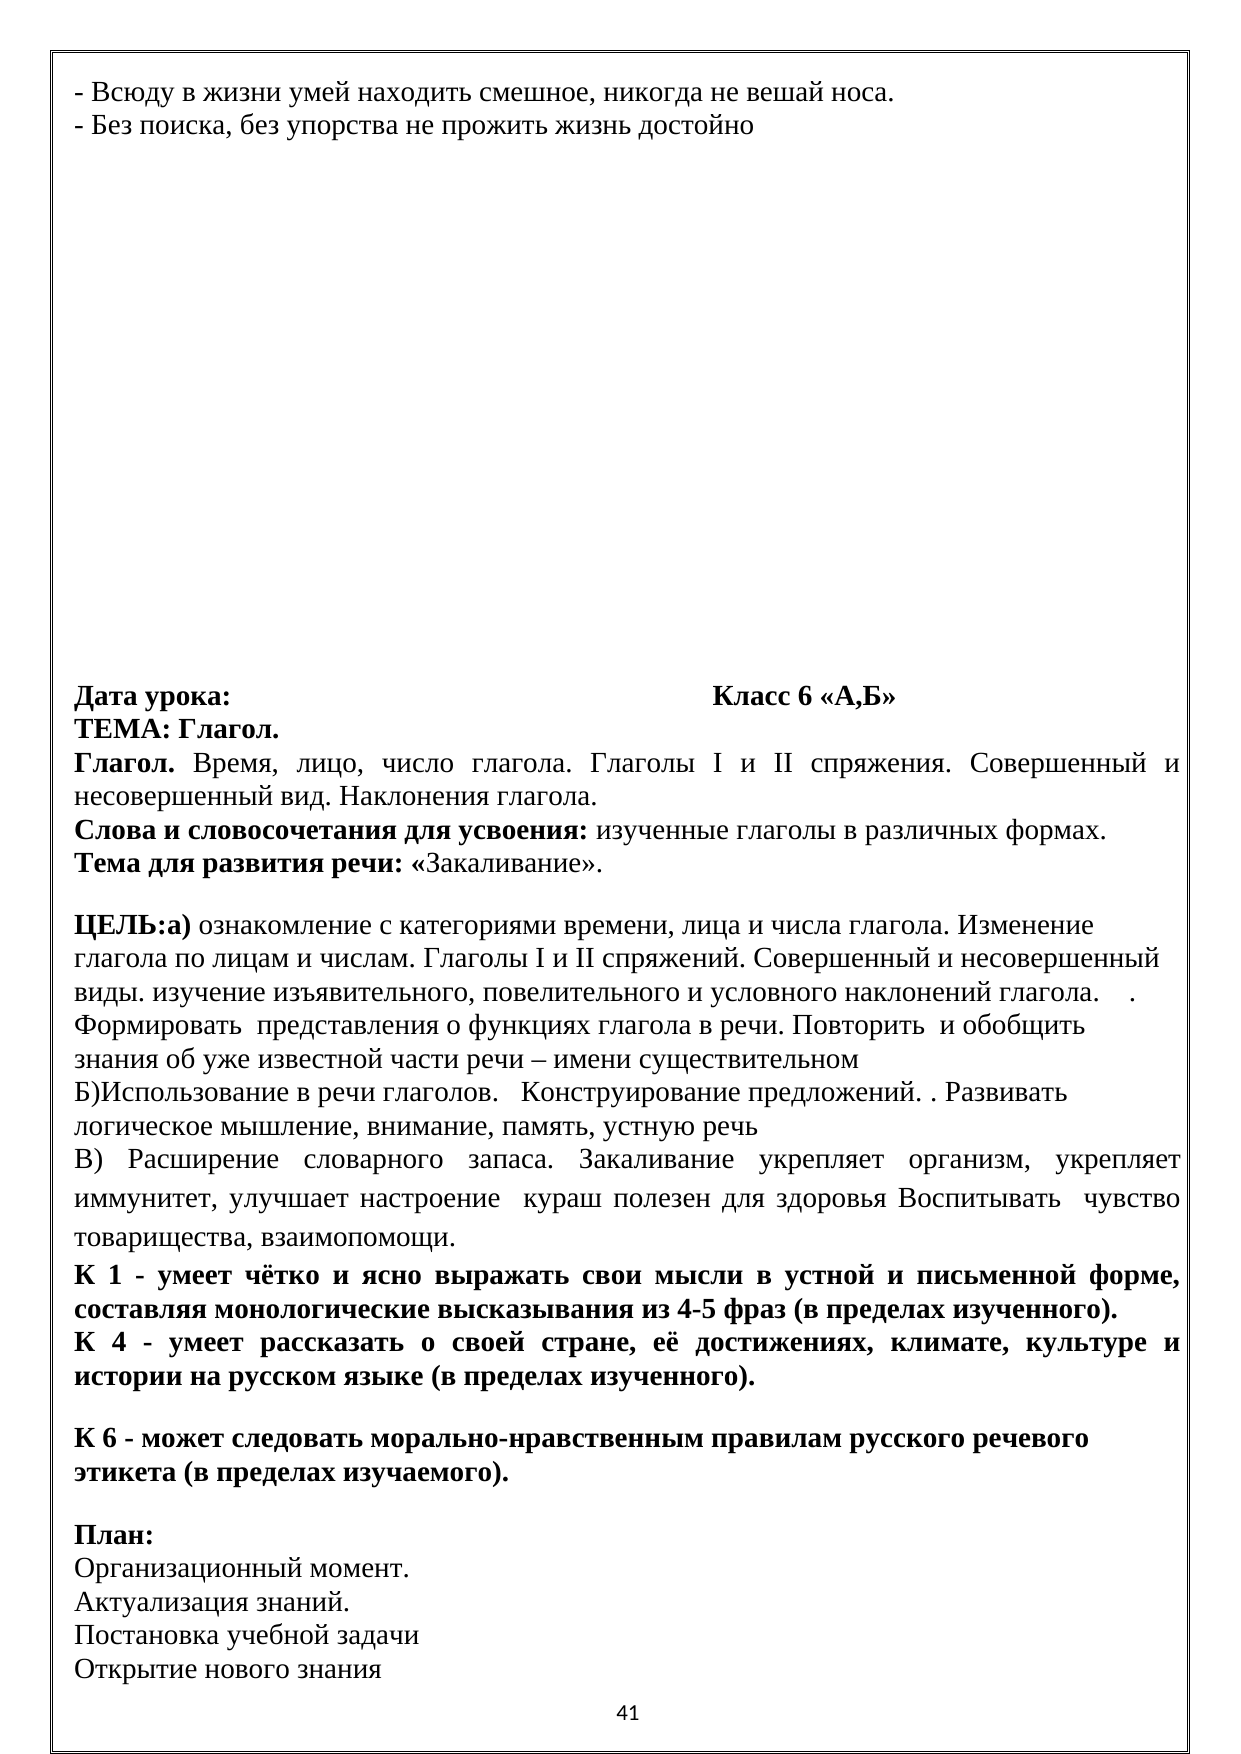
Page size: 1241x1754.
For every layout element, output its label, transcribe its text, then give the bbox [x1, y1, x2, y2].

text Открытие нового знания [74, 1651, 1181, 1684]
text План: [74, 1517, 1181, 1550]
text К 6 - может следовать морально-нравственным правилам русского речевого этикета (в пределах изучаемого). [74, 1421, 1181, 1488]
text Дата урока: Класс 6 «А,Б» [74, 678, 1181, 711]
text К 1 - умеет чётко и ясно выражать свои мысли в устной и письменной форме, составляя монологические высказывания из 4-5 фраз (в пределах изученного). [74, 1257, 1181, 1324]
text В) Расширение словарного запаса. Закаливание укрепляет организм, укрепляет иммунитет, улучшает настроение кураш полезeн для здоровья Воспитывать чувство товарищества, взаимопомощи. [74, 1142, 1181, 1252]
text ТЕМА: Глагол. [74, 711, 1181, 745]
text - Без поиска, без упорства не прожить жизнь достойно [74, 107, 1181, 141]
text ЦЕЛЬ:а) ознакомление с категориями времени, лица и числа глагола. Изменение глагола по лицам и числам. Глаголы I и II спряжений. Совершенный и несовершенный виды. изучение изъявительного, повелительного и условного наклонений глагола. . Формировать представления о функциях глагола в речи. Повторить и обобщить знания об уже известной части речи – имени существительном [74, 907, 1181, 1074]
text Постановка учебной задачи [74, 1617, 1181, 1651]
text Организационный момент. [74, 1550, 1181, 1584]
text Актуализация знаний. [74, 1584, 1181, 1617]
text Глагол. Время, лицо, число глагола. Глаголы I и II спряжения. Совершенный и несовершенный вид. Наклонения глагола. [74, 745, 1181, 812]
text Б)Использование в речи глаголов. Конструирование предложений. . Развивать логическое мышление, внимание, память, устную речь [74, 1074, 1181, 1142]
text Тема для развития речи: «Закаливание». [74, 845, 1181, 879]
text Слова и словосочетания для усвоения: изученные глаголы в различных формах. [74, 812, 1181, 845]
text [74, 74, 1181, 107]
text К 4 - умеет рассказать о своей стране, её достижениях, климате, культуре и истории на русском языке (в пределах изученного). [74, 1324, 1181, 1391]
